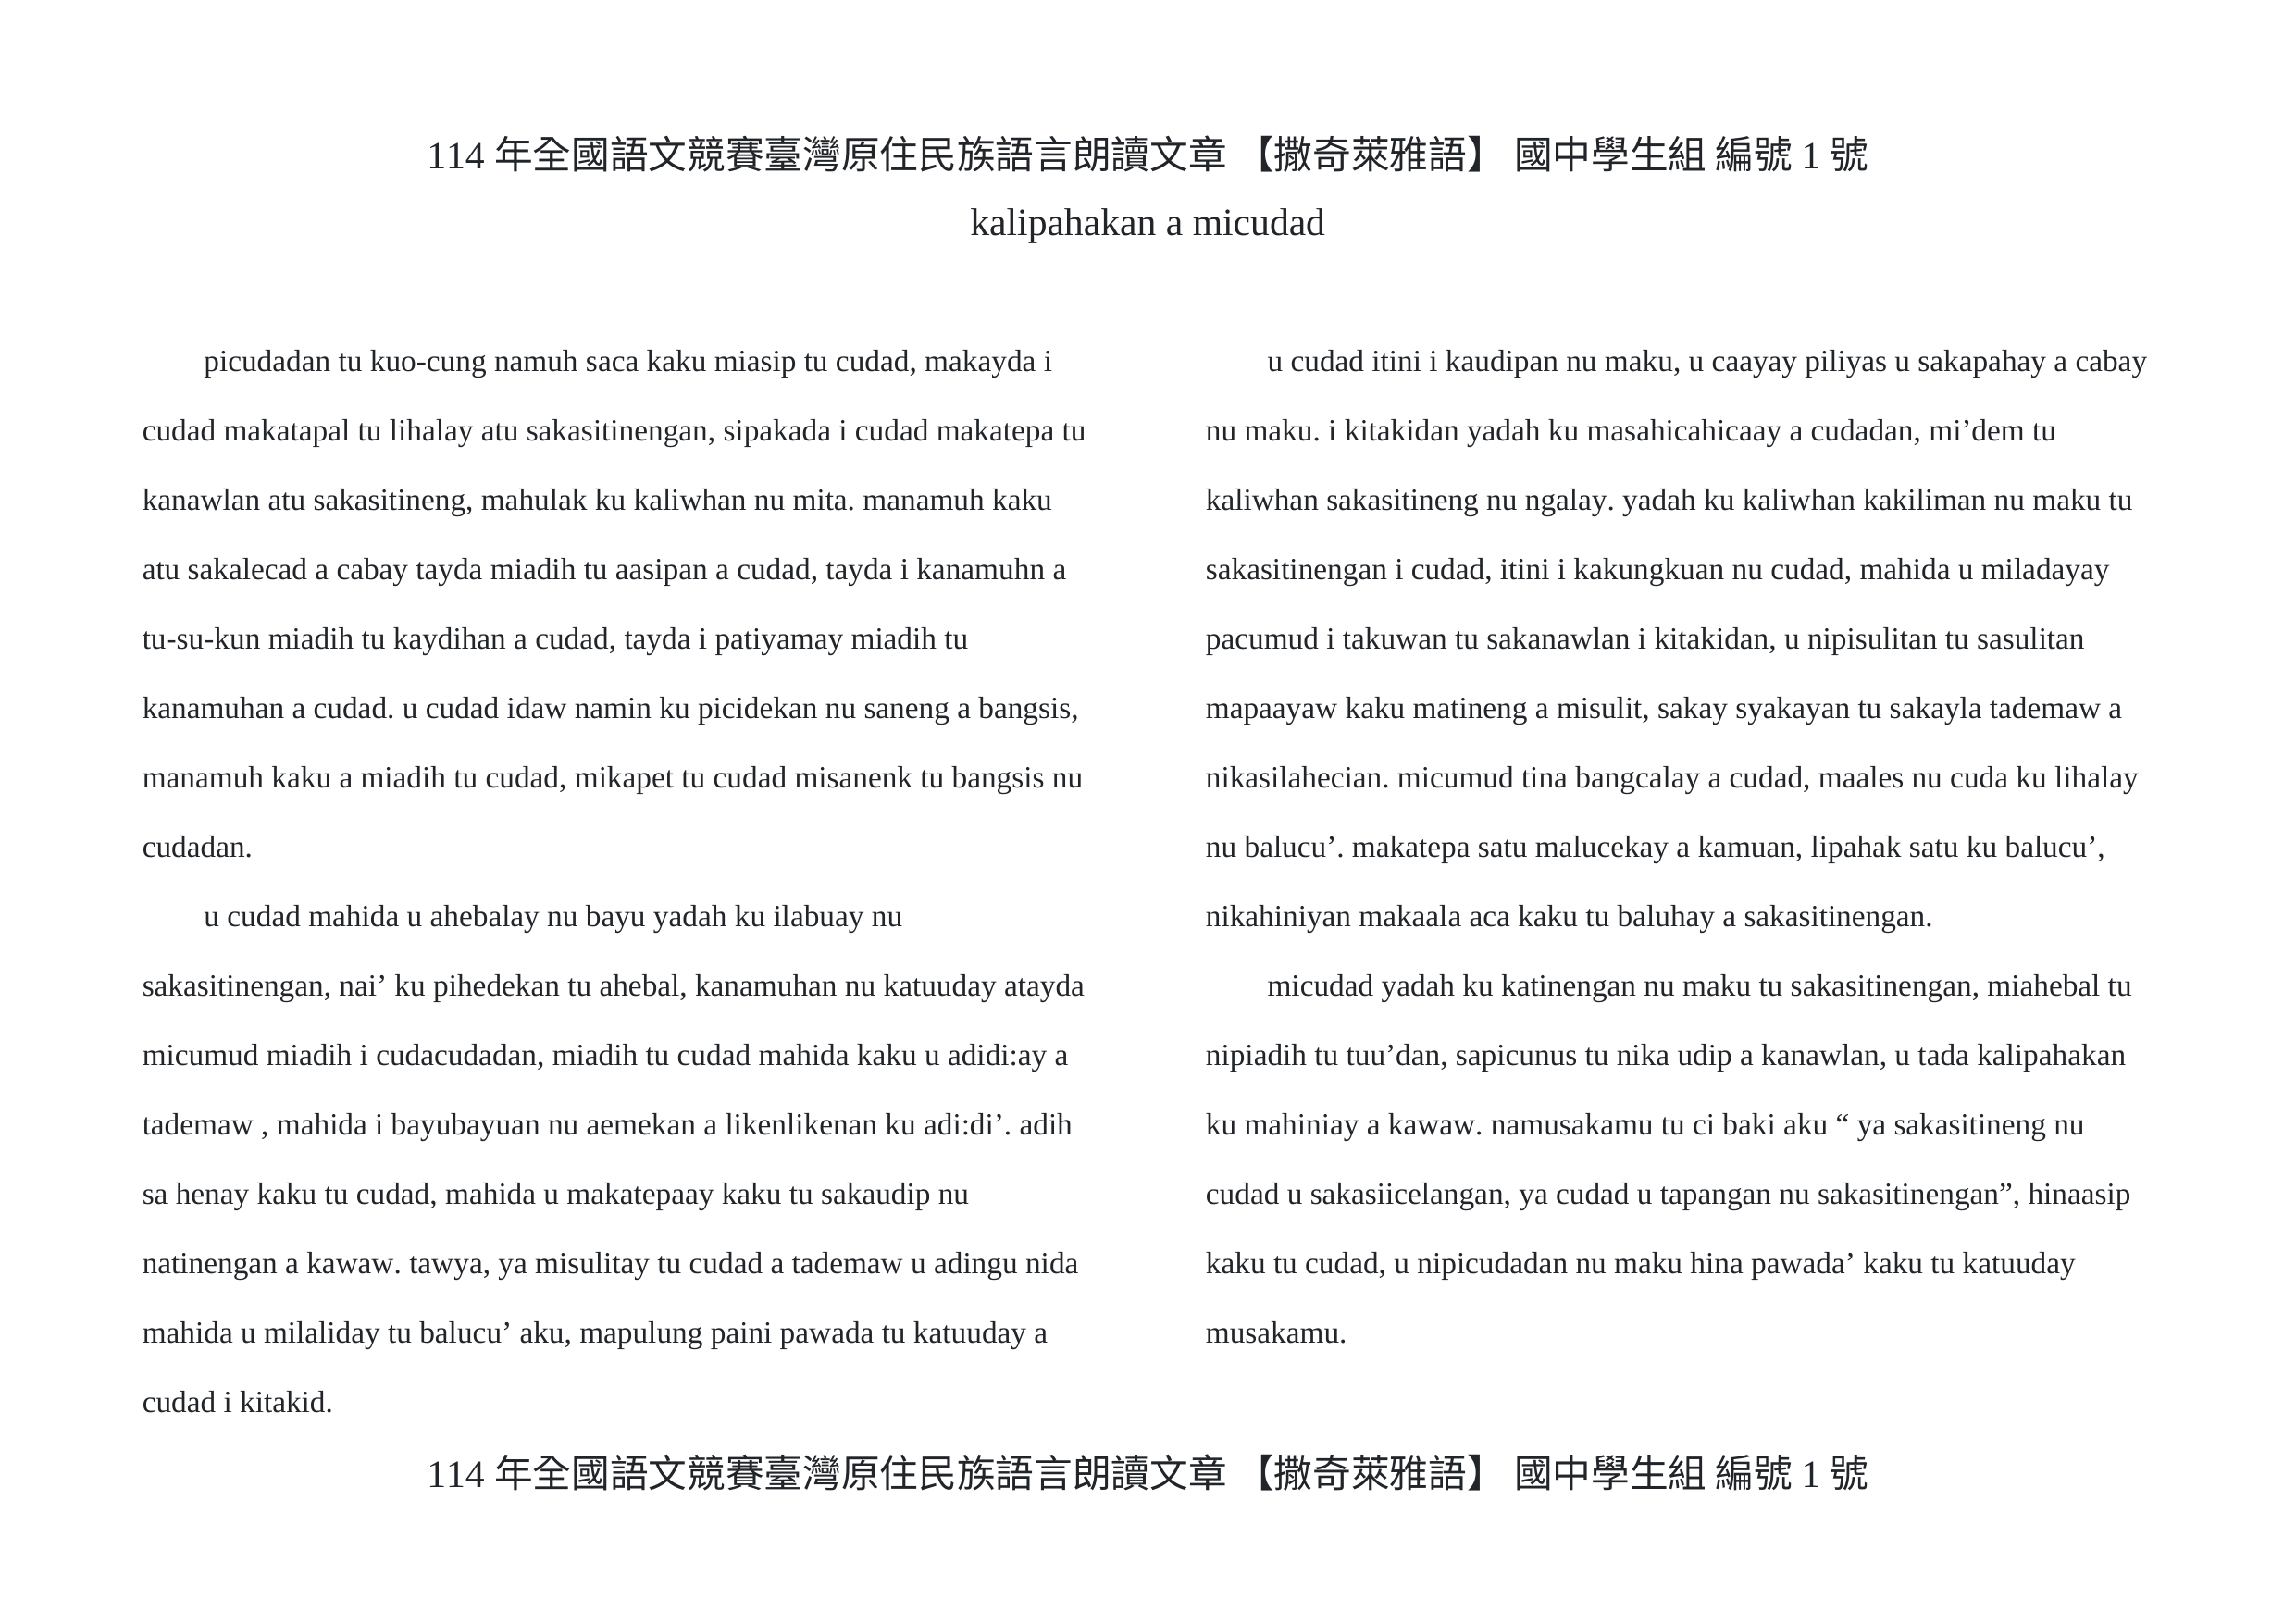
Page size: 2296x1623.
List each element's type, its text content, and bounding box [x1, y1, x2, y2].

text 114 年全國語文競賽臺灣原住民族語言朗讀文章 【撒奇萊雅語】 國中學生組 編號 1 號 [142, 1436, 2153, 1505]
text kalipahakan a micudad [142, 187, 2153, 256]
text picudadan tu kuo-cung namuh saca kaku miasip tu cudad, makayda i cudad makatapal tu lihalay atu sakasitinengan, sipakada i cudad makatepa tu kanawlan atu sakasitineng, mahulak ku kaliwhan nu mita. manamuh kaku atu sakalecad a cabay tayda miadih tu aasipan a cudad, tayda i kanamuhn a tu-su-kun miadih tu kaydihan a cudad, tayda i patiyamay miadih tu kanamuhan a cudad. u cudad idaw namin ku picidekan nu saneng a bangsis, manamuh kaku a miadih tu cudad, mikapet tu cudad misanenk tu bangsis nu cudadan. [142, 326, 1090, 881]
text u cudad mahida u ahebalay nu bayu yadah ku ilabuay nu sakasitinengan, nai’ ku pihedekan tu ahebal, kanamuhan nu katuuday atayda micumud miadih i cudacudadan, miadih tu cudad mahida kaku u adidi:ay a tademaw , mahida i bayubayuan nu aemekan a likenlikenan ku adi:di’. adih sa henay kaku tu cudad, mahida u makatepaay kaku tu sakaudip nu natinengan a kawaw. tawya, ya misulitay tu cudad a tademaw u adingu nida mahida u milaliday tu balucu’ aku, mapulung paini pawada tu katuuday a cudad i kitakid. [142, 881, 1090, 1436]
text 114 年全國語文競賽臺灣原住民族語言朗讀文章 【撒奇萊雅語】 國中學生組 編號 1 號 [142, 118, 2153, 187]
text u cudad itini i kaudipan nu maku, u caayay piliyas u sakapahay a cabay nu maku. i kitakidan yadah ku masahicahicaay a cudadan, mi’dem tu kaliwhan sakasitineng nu ngalay. yadah ku kaliwhan kakiliman nu maku tu sakasitinengan i cudad, itini i kakungkuan nu cudad, mahida u miladayay pacumud i takuwan tu sakanawlan i kitakidan, u nipisulitan tu sasulitan mapaayaw kaku matineng a misulit, sakay syakayan tu sakayla tademaw a nikasilahecian. micumud tina bangcalay a cudad, maales nu cuda ku lihalay nu balucu’. makatepa satu malucekay a kamuan, lipahak satu ku balucu’, nikahiniyan makaala aca kaku tu baluhay a sakasitinengan. [1206, 326, 2153, 950]
text micudad yadah ku katinengan nu maku tu sakasitinengan, miahebal tu nipiadih tu tuu’dan, sapicunus tu nika udip a kanawlan, u tada kalipahakan ku mahiniay a kawaw. namusakamu tu ci baki aku “ ya sakasitineng nu cudad u sakasiicelangan, ya cudad u tapangan nu sakasitinengan”, hinaasip kaku tu cudad, u nipicudadan nu maku hina pawada’ kaku tu katuuday musakamu. [1206, 950, 2153, 1367]
